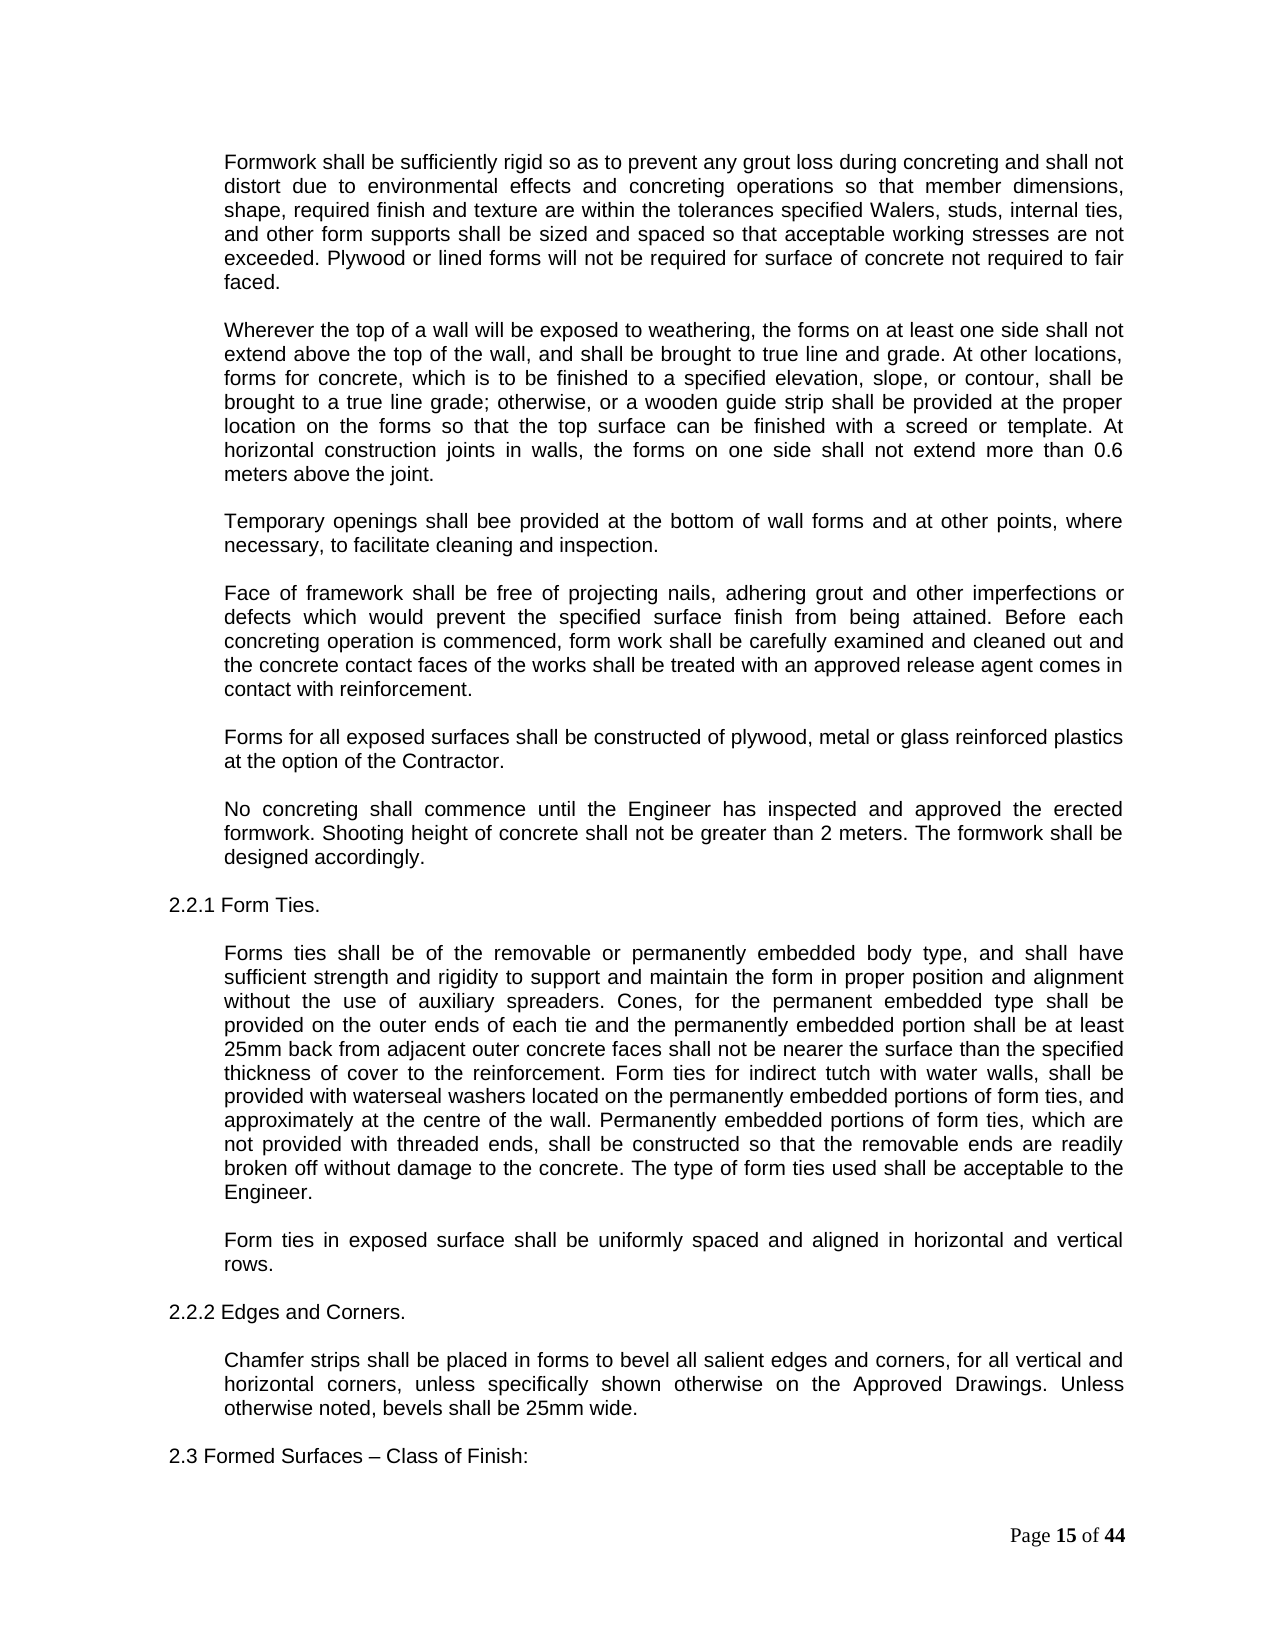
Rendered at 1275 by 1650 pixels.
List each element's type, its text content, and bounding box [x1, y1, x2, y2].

text 2.2.1 Form Ties. [169, 893, 1125, 917]
text Face of framework shall be free of projecting nails, adhering grout and other imperfections or defects which would prevent the specified surface finish from being attained. Before each concreting operation is commenced, form work shall be carefully examined and cleaned out and the concrete contact faces of the works shall be treated with an approved release agent comes in contact with reinforcement. [224, 581, 1125, 701]
text Temporary openings shall bee provided at the bottom of wall forms and at other points, where necessary, to facilitate cleaning and inspection. [224, 509, 1125, 557]
text 2.2.2 Edges and Corners. [169, 1300, 1125, 1324]
text Form ties in exposed surface shall be uniformly spaced and aligned in horizontal and vertical rows. [224, 1228, 1125, 1276]
text Chamfer strips shall be placed in forms to bevel all salient edges and corners, for all vertical and horizontal corners, unless specifically shown otherwise on the Approved Drawings. Unless otherwise noted, bevels shall be 25mm wide. [224, 1348, 1125, 1420]
text Forms ties shall be of the removable or permanently embedded body type, and shall have sufficient strength and rigidity to support and maintain the form in proper position and alignment without the use of auxiliary spreaders. Cones, for the permanent embedded type shall be provided on the outer ends of each tie and the permanently embedded portion shall be at least 25mm back from adjacent outer concrete faces shall not be nearer the surface than the specified thickness of cover to the reinforcement. Form ties for indirect tutch with water walls, shall be provided with waterseal washers located on the permanently embedded portions of form ties, and approximately at the centre of the wall. Permanently embedded portions of form ties, which are not provided with threaded ends, shall be constructed so that the removable ends are readily broken off without damage to the concrete. The type of form ties used shall be acceptable to the Engineer. [224, 941, 1125, 1204]
text No concreting shall commence until the Engineer has inspected and approved the erected formwork. Shooting height of concrete shall not be greater than 2 meters. The formwork shall be designed accordingly. [224, 797, 1125, 869]
text Forms for all exposed surfaces shall be constructed of plywood, metal or glass reinforced plastics at the option of the Contractor. [224, 725, 1125, 773]
text Formwork shall be sufficiently rigid so as to prevent any grout loss during concreting and shall not distort due to environmental effects and concreting operations so that member dimensions, shape, required finish and texture are within the tolerances specified Walers, studs, internal ties, and other form supports shall be sized and spaced so that acceptable working stresses are not exceeded. Plywood or lined forms will not be required for surface of concrete not required to fair faced. [224, 150, 1125, 294]
text Wherever the top of a wall will be exposed to weathering, the forms on at least one side shall not extend above the top of the wall, and shall be brought to true line and grade. At other locations, forms for concrete, which is to be finished to a specified elevation, slope, or contour, shall be brought to a true line grade; otherwise, or a wooden guide strip shall be provided at the proper location on the forms so that the top surface can be finished with a screed or template. At horizontal construction joints in walls, the forms on one side shall not extend more than 0.6 meters above the joint. [224, 318, 1125, 485]
text 2.3 Formed Surfaces – Class of Finish: [169, 1444, 1125, 1468]
